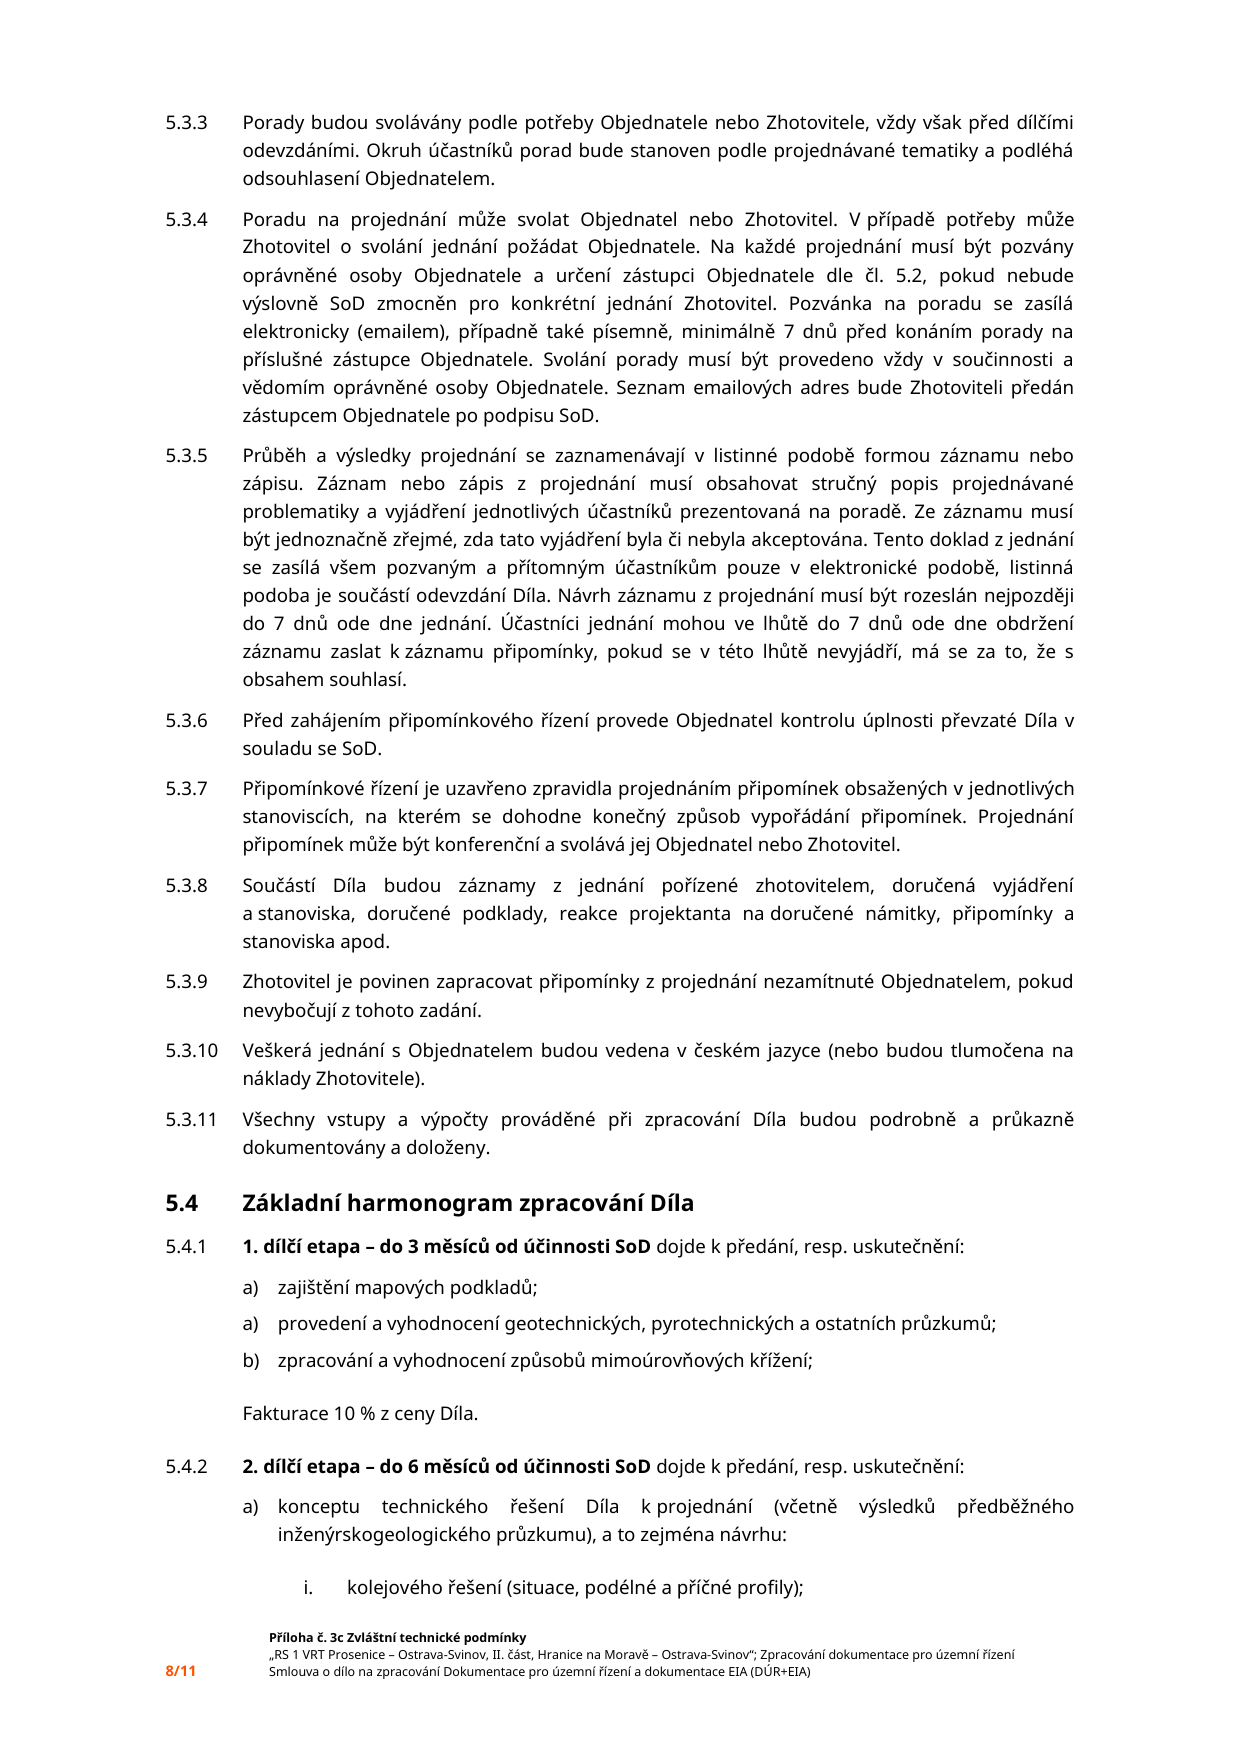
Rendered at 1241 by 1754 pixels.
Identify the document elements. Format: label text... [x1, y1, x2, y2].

list provedení a vyhodnocení geotechnických, pyrotechnických a ostatních průzkumů; [242, 1311, 1075, 1336]
list zpracování a vyhodnocení způsobů mimoúrovňových křížení; [242, 1347, 1075, 1373]
text Připomínkové řízení je uzavřeno zpravidla projednáním připomínek obsažených v jednotlivých stanoviscích, na kterém se dohodne konečný způsob vypořádání připomínek. Projednání připomínek může být konferenční a svolává jej Objednatel nebo Zhotovitel. [165, 776, 1075, 857]
text 2. dílčí etapa – do 6 měsíců od účinnosti SoD dojde k předání, resp. uskutečnění: [165, 1453, 1075, 1479]
text Všechny vstupy a výpočty prováděné při zpracování Díla budou podrobně a průkazně dokumentovány a doloženy. [165, 1106, 1075, 1159]
list zajištění mapových podkladů; [242, 1274, 1075, 1300]
text Poradu na projednání může svolat Objednatel nebo Zhotovitel. V případě potřeby může Zhotovitel o svolání jednání požádat Objednatele. Na každé projednání musí být pozvány oprávněné osoby Objednatele a určení zástupci Objednatele dle čl. 5.2, pokud nebude výslovně SoD zmocněn pro konkrétní jednání Zhotovitel. Pozvánka na poradu se zasílá elektronicky (emailem), případně také písemně, minimálně 7 dnů před konáním porady na příslušné zástupce Objednatele. Svolání porady musí být provedeno vždy v součinnosti a vědomím oprávněné osoby Objednatele. Seznam emailových adres bude Zhotoviteli předán zástupcem Objednatele po podpisu SoD. [165, 206, 1075, 427]
text 1. dílčí etapa – do 3 měsíců od účinnosti SoD dojde k předání, resp. uskutečnění: [165, 1234, 1075, 1259]
text Fakturace 10 % z ceny Díla. [242, 1400, 1075, 1426]
list kolejového řešení (situace, podélné a příčné profily); [313, 1575, 1075, 1600]
text Zhotovitel je povinen zapracovat připomínky z projednání nezamítnuté Objednatelem, pokud nevybočují z tohoto zadání. [165, 969, 1075, 1022]
text Veškerá jednání s Objednatelem budou vedena v českém jazyce (nebo budou tlumočena na náklady Zhotovitele). [165, 1037, 1075, 1091]
text Průběh a výsledky projednání se zaznamenávají v listinné podobě formou záznamu nebo zápisu. Záznam nebo zápis z projednání musí obsahovat stručný popis projednávané problematiky a vyjádření jednotlivých účastníků prezentovaná na poradě. Ze záznamu musí být jednoznačně zřejmé, zda tato vyjádření byla či nebyla akceptována. Tento doklad z jednání se zasílá všem pozvaným a přítomným účastníkům pouze v elektronické podobě, listinná podoba je součástí odevzdání Díla. Návrh záznamu z projednání musí být rozeslán nejpozději do 7 dnů ode dne jednání. Účastníci jednání mohou ve lhůtě do 7 dnů ode dne obdržení záznamu zaslat k záznamu připomínky, pokud se v této lhůtě nevyjádří, má se za to, že s obsahem souhlasí. [165, 442, 1075, 692]
text Součástí Díla budou záznamy z jednání pořízené zhotovitelem, doručená vyjádření a stanoviska, doručené podklady, reakce projektanta na doručené námitky, připomínky a stanoviska apod. [165, 872, 1075, 954]
text Před zahájením připomínkového řízení provede Objednatel kontrolu úplnosti převzaté Díla v souladu se SoD. [165, 707, 1075, 761]
text Porady budou svolávány podle potřeby Objednatele nebo Zhotovitele, vždy však před dílčími odevzdáními. Okruh účastníků porad bude stanoven podle projednávané tematiky a podléhá odsouhlasení Objednatelem. [165, 109, 1075, 191]
text Základní harmonogram zpracování Díla [165, 1187, 1075, 1218]
list konceptu technického řešení Díla k projednání (včetně výsledků předběžného inženýrskogeologického průzkumu), a to zejména návrhu: [242, 1494, 1075, 1547]
